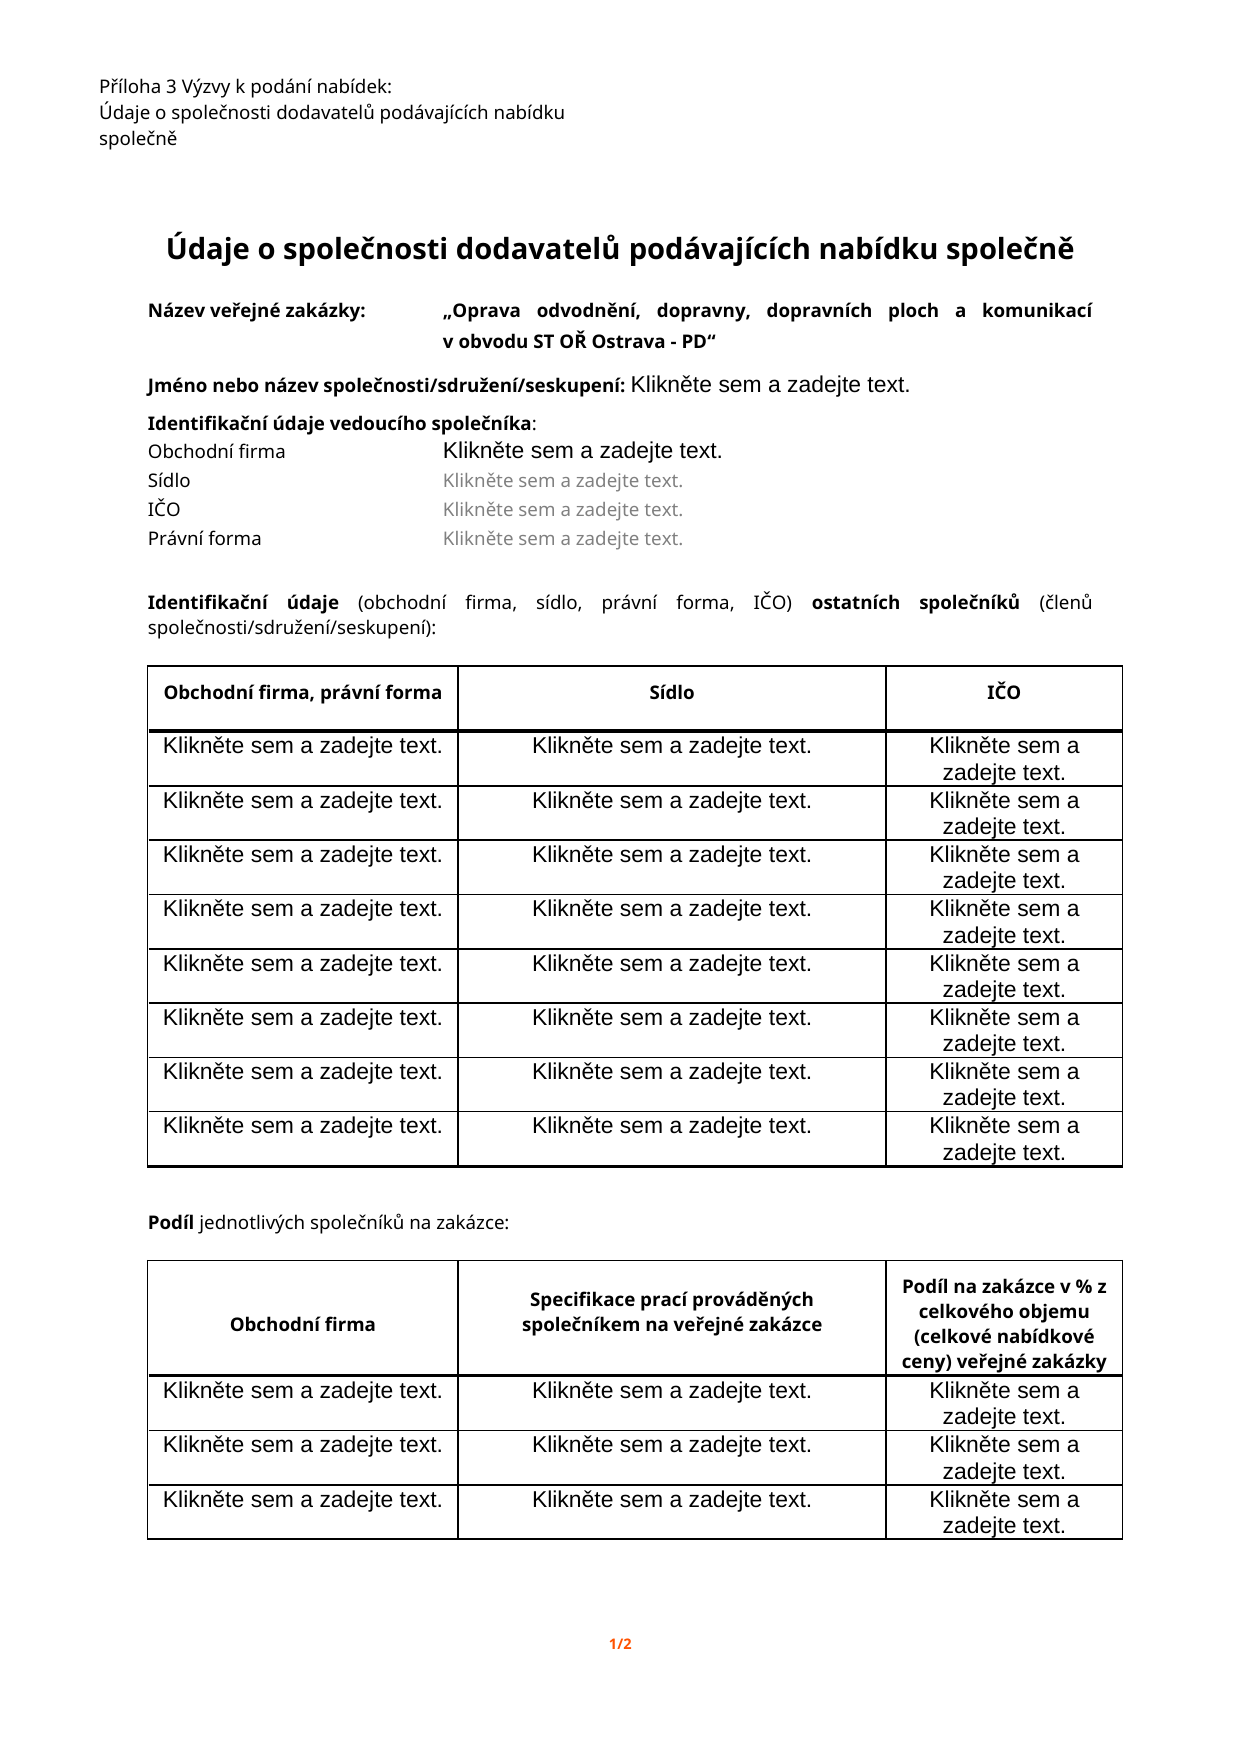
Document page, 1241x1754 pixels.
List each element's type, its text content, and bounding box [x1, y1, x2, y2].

text Právní forma [148, 523, 1093, 552]
text Identifikační údaje vedoucího společníka: [148, 411, 1093, 436]
table_header Obchodní firma, právní forma [148, 667, 457, 729]
text Sídlo [148, 465, 1093, 494]
table_header Podíl na zakázce v % z celkového objemu (celkové nabídkové ceny) veřejné zakázky [887, 1261, 1122, 1374]
table_header Specifikace prací prováděných společníkem na veřejné zakázce [459, 1261, 885, 1374]
table_header IČO [887, 667, 1122, 729]
text Název veřejné zakázky: „Oprava odvodnění, dopravny, dopravních ploch a komunikací v obvodu ST OŘ Ostrava - PD“ [148, 293, 1093, 355]
table_header Sídlo [459, 667, 885, 729]
title Údaje o společnosti dodavatelů podávajících nabídku společně [148, 228, 1093, 268]
text Jméno nebo název společnosti/sdružení/seskupení: [148, 367, 1093, 398]
text Podíl jednotlivých společníků na zakázce: [148, 1210, 1093, 1260]
text Obchodní firma [148, 436, 1093, 465]
text Identifikační údaje (obchodní firma, sídlo, právní forma, IČO) ostatních společníků (členů společnosti/sdružení/seskupení): [148, 590, 1093, 640]
table_header Obchodní firma [148, 1261, 457, 1374]
text IČO [148, 494, 1093, 523]
